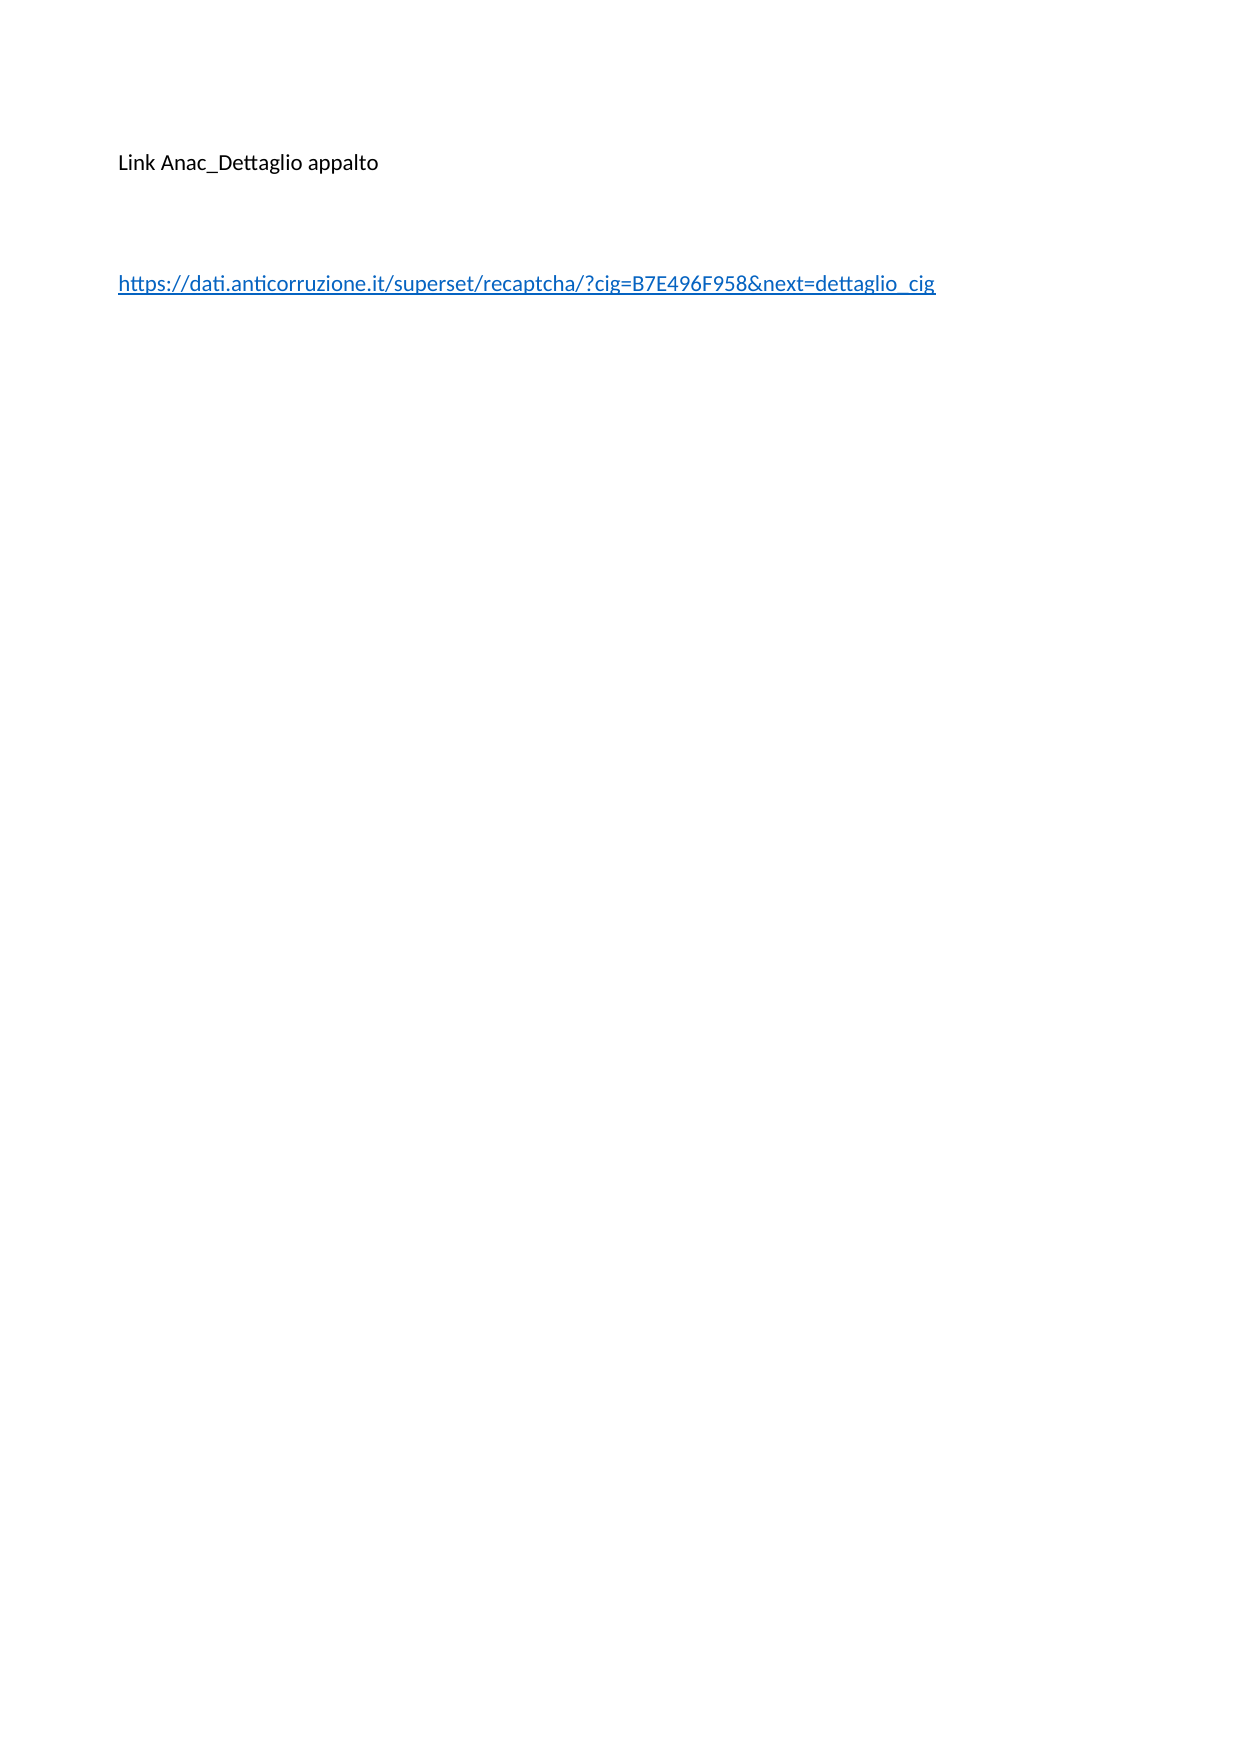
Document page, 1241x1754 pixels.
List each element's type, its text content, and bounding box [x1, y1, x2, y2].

text Link Anac_Dettaglio appalto [118, 148, 1122, 176]
text https://dati.anticorruzione.it/superset/recaptcha/?cig=B7E496F958&next=dettaglio_cig [118, 269, 1122, 297]
